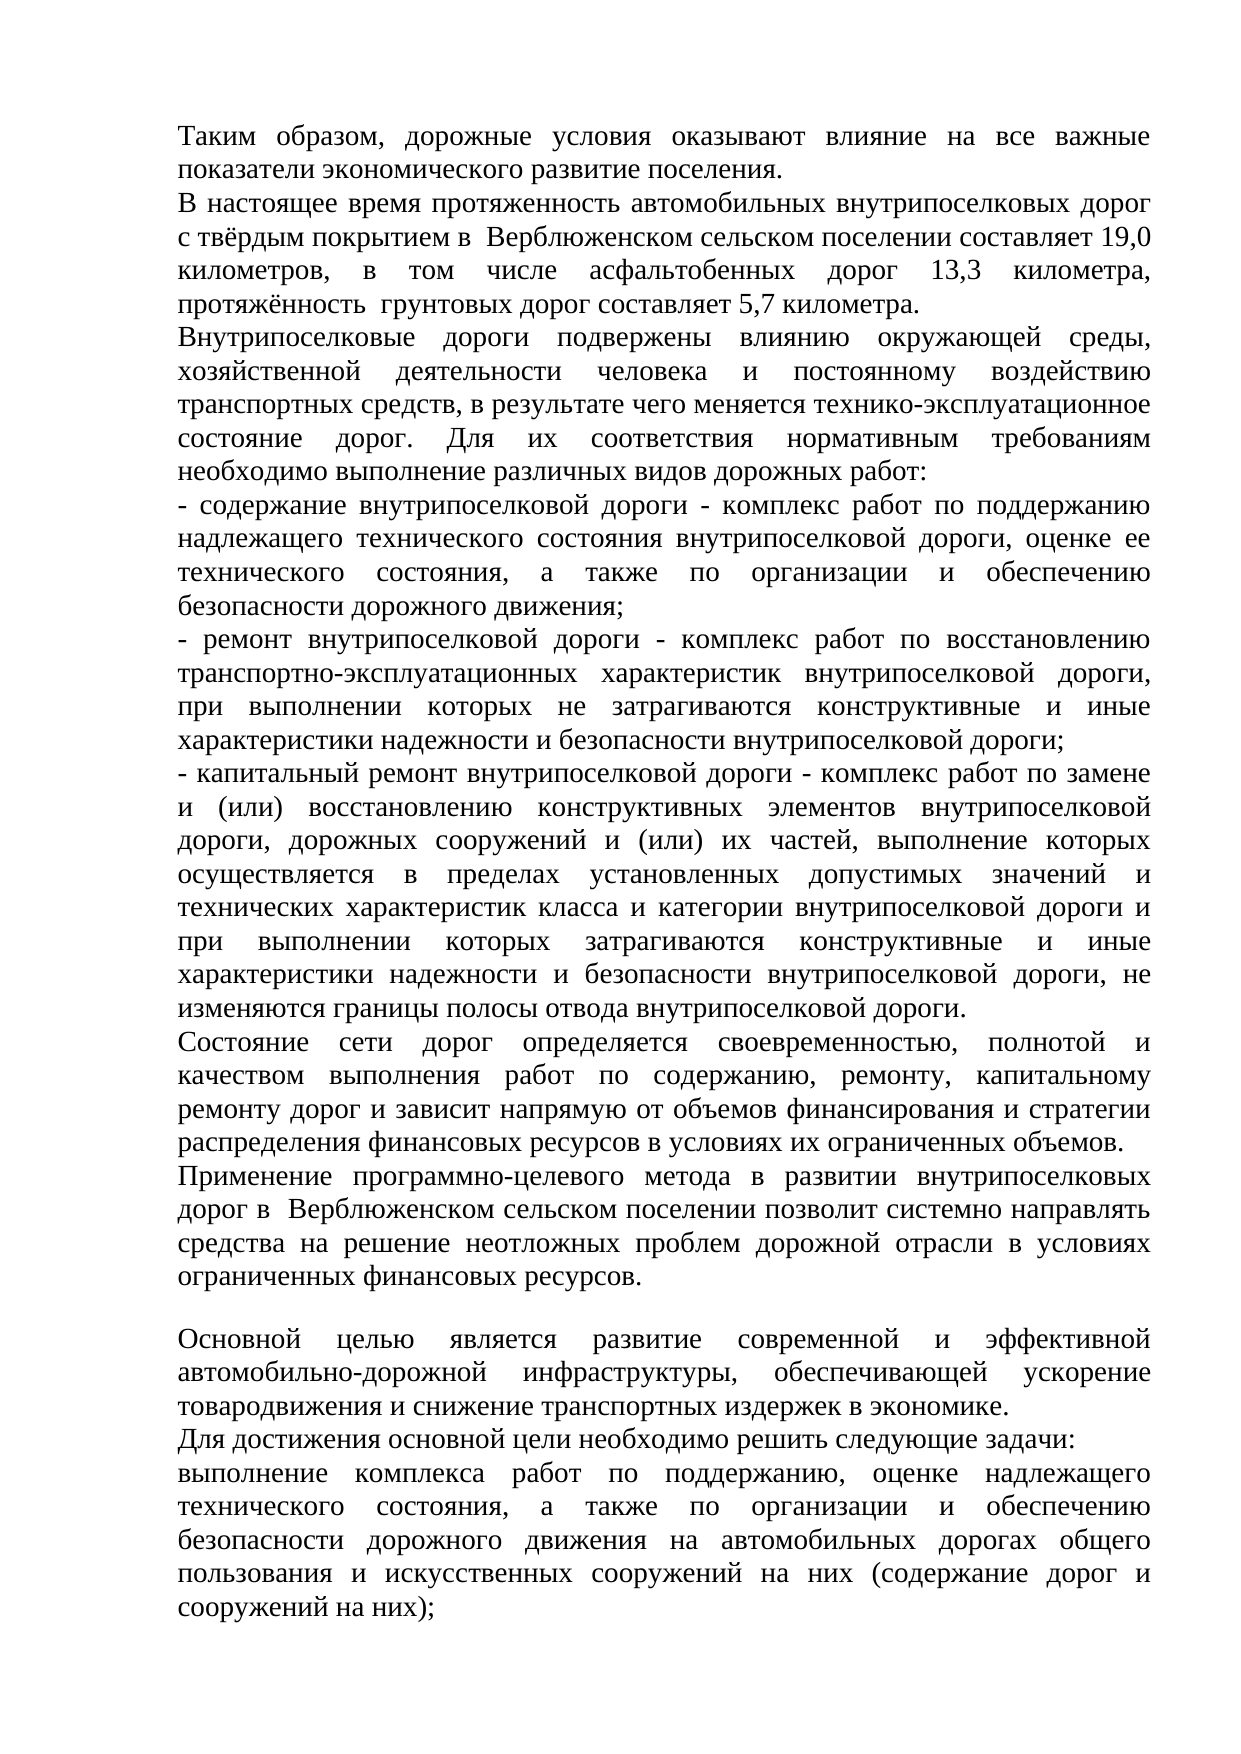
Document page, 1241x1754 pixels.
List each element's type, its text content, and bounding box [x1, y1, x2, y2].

text В настоящее время протяженность автомобильных внутрипоселковых дорог с твёрдым покрытием в Верблюженском сельском поселении составляет 19,0 километров, в том числе асфальтобенных дорог 13,3 километра, протяжённость грунтовых дорог составляет 5,7 километра. [177, 185, 1152, 319]
text выполнение комплекса работ по поддержанию, оценке надлежащего технического состояния, а также по организации и обеспечению безопасности дорожного движения на автомобильных дорогах общего пользования и искусственных сооружений на них (содержание дорог и сооружений на них); [177, 1455, 1152, 1623]
text - содержание внутрипоселковой дороги - комплекс работ по поддержанию надлежащего технического состояния внутрипоселковой дороги, оценке ее технического состояния, а также по организации и обеспечению безопасности дорожного движения; [177, 487, 1152, 621]
text - капитальный ремонт внутрипоселковой дороги - комплекс работ по замене и (или) восстановлению конструктивных элементов внутрипоселковой дороги, дорожных сооружений и (или) их частей, выполнение которых осуществляется в пределах установленных допустимых значений и технических характеристик класса и категории внутрипоселковой дороги и при выполнении которых затрагиваются конструктивные и иные характеристики надежности и безопасности внутрипоселковой дороги, не изменяются границы полосы отвода внутрипоселковой дороги. [177, 755, 1152, 1024]
text - ремонт внутрипоселковой дороги - комплекс работ по восстановлению транспортно-эксплуатационных характеристик внутрипоселковой дороги, при выполнении которых не затрагиваются конструктивные и иные характеристики надежности и безопасности внутрипоселковой дороги; [177, 621, 1152, 755]
text Применение программно-целевого метода в развитии внутрипоселковых дорог в Верблюженском сельском поселении позволит системно направлять средства на решение неотложных проблем дорожной отрасли в условиях ограниченных финансовых ресурсов. [177, 1158, 1152, 1292]
text Основной целью является развитие современной и эффективной автомобильно-дорожной инфраструктуры, обеспечивающей ускорение товародвижения и снижение транспортных издержек в экономике. [177, 1321, 1152, 1421]
text Для достижения основной цели необходимо решить следующие задачи: [177, 1421, 1152, 1455]
text Внутрипоселковые дороги подвержены влиянию окружающей среды, хозяйственной деятельности человека и постоянному воздействию транспортных средств, в результате чего меняется технико-эксплуатационное состояние дорог. Для их соответствия нормативным требованиям необходимо выполнение различных видов дорожных работ: [177, 319, 1152, 487]
text Таким образом, дорожные условия оказывают влияние на все важные показатели экономического развитие поселения. [177, 118, 1152, 185]
text Состояние сети дорог определяется своевременностью, полнотой и качеством выполнения работ по содержанию, ремонту, капитальному ремонту дорог и зависит напрямую от объемов финансирования и стратегии распределения финансовых ресурсов в условиях их ограниченных объемов. [177, 1024, 1152, 1158]
